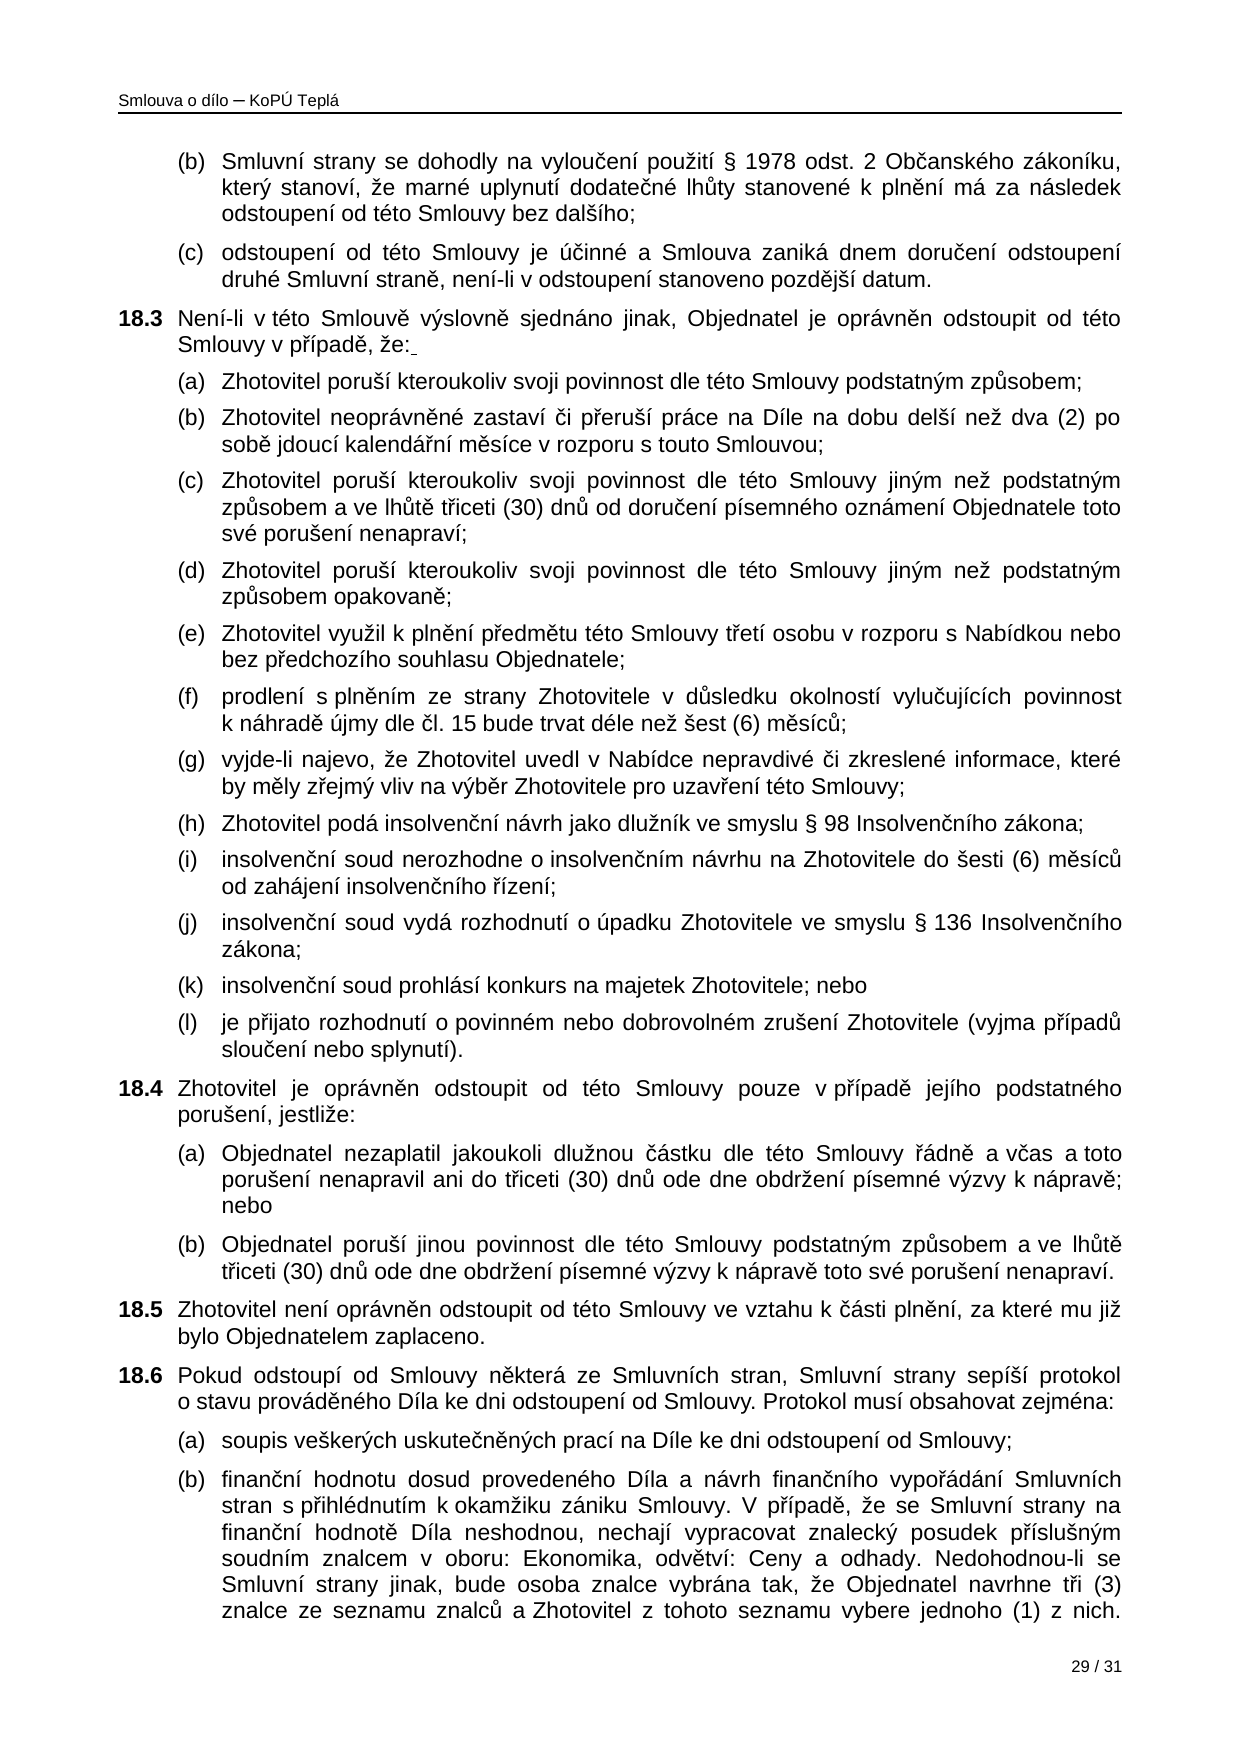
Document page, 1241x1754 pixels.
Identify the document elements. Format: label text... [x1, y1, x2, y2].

text Zhotovitel je oprávněn odstoupit od této Smlouvy pouze v případě jejího podstatného porušení, jestliže: [118, 1074, 1122, 1127]
text Zhotovitel poruší kteroukoliv svoji povinnost dle této Smlouvy jiným než podstatným způsobem opakovaně; [177, 557, 1122, 610]
text odstoupení od této Smlouvy je účinné a Smlouva zaniká dnem doručení odstoupení druhé Smluvní straně, není-li v odstoupení stanoveno pozdější datum. [177, 239, 1122, 292]
text Zhotovitel využil k plnění předmětu této Smlouvy třetí osobu v rozporu s Nabídkou nebo bez předchozího souhlasu Objednatele; [177, 620, 1122, 673]
text Zhotovitel není oprávněn odstoupit od této Smlouvy ve vztahu k části plnění, za které mu již bylo Objednatelem zaplaceno. [118, 1296, 1122, 1349]
text prodlení s plněním ze strany Zhotovitele v důsledku okolností vylučujících povinnost k náhradě újmy dle čl. 15 bude trvat déle než šest (6) měsíců; [177, 683, 1122, 736]
list Zhotovitel neoprávněné zastaví či přeruší práce na Díle na dobu delší než dva (2) po sobě jdoucí kalendářní měsíce v rozporu s touto Smlouvou; [177, 404, 1122, 457]
text Smluvní strany se dohodly na vyloučení použití § 1978 odst. 2 Občanského zákoníku, který stanoví, že marné uplynutí dodatečné lhůty stanovené k plnění má za následek odstoupení od této Smlouvy bez dalšího; [177, 148, 1122, 227]
list Zhotovitel poruší kteroukoliv svoji povinnost dle této Smlouvy podstatným způsobem; [177, 368, 1122, 394]
text Pokud odstoupí od Smlouvy některá ze Smluvních stran, Smluvní strany sepíší protokol o stavu prováděného Díla ke dni odstoupení od Smlouvy. Protokol musí obsahovat zejména: [118, 1362, 1122, 1414]
list Objednatel nezaplatil jakoukoli dlužnou částku dle této Smlouvy řádně a včas a toto porušení nenapravil ani do třiceti (30) dnů ode dne obdržení písemné výzvy k nápravě; nebo [177, 1140, 1122, 1219]
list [177, 1466, 1122, 1624]
text Zhotovitel podá insolvenční návrh jako dlužník ve smyslu § 98 Insolvenčního zákona; [177, 809, 1122, 836]
text insolvenční soud prohlásí konkurs na majetek Zhotovitele; nebo [177, 972, 1122, 999]
text Objednatel poruší jinou povinnost dle této Smlouvy podstatným způsobem a ve lhůtě třiceti (30) dnů ode dne obdržení písemné výzvy k nápravě toto své porušení nenapraví. [177, 1231, 1122, 1284]
text vyjde-li najevo, že Zhotovitel uvedl v Nabídce nepravdivé či zkreslené informace, které by měly zřejmý vliv na výběr Zhotovitele pro uzavření této Smlouvy; [177, 746, 1122, 799]
text insolvenční soud nerozhodne o insolvenčním návrhu na Zhotovitele do šesti (6) měsíců od zahájení insolvenčního řízení; [177, 846, 1122, 899]
text Zhotovitel poruší kteroukoliv svoji povinnost dle této Smlouvy jiným než podstatným způsobem a ve lhůtě třiceti (30) dnů od doručení písemného oznámení Objednatele toto své porušení nenapraví; [177, 467, 1122, 547]
text Není-li v této Smlouvě výslovně sjednáno jinak, Objednatel je oprávněn odstoupit od této Smlouvy v případě, že: [118, 304, 1122, 357]
text insolvenční soud vydá rozhodnutí o úpadku Zhotovitele ve smyslu § 136 Insolvenčního zákona; [177, 909, 1122, 962]
text je přijato rozhodnutí o povinném nebo dobrovolném zrušení Zhotovitele (vyjma případů sloučení nebo splynutí). [177, 1009, 1122, 1062]
list soupis veškerých uskutečněných prací na Díle ke dni odstoupení od Smlouvy; [177, 1427, 1122, 1453]
